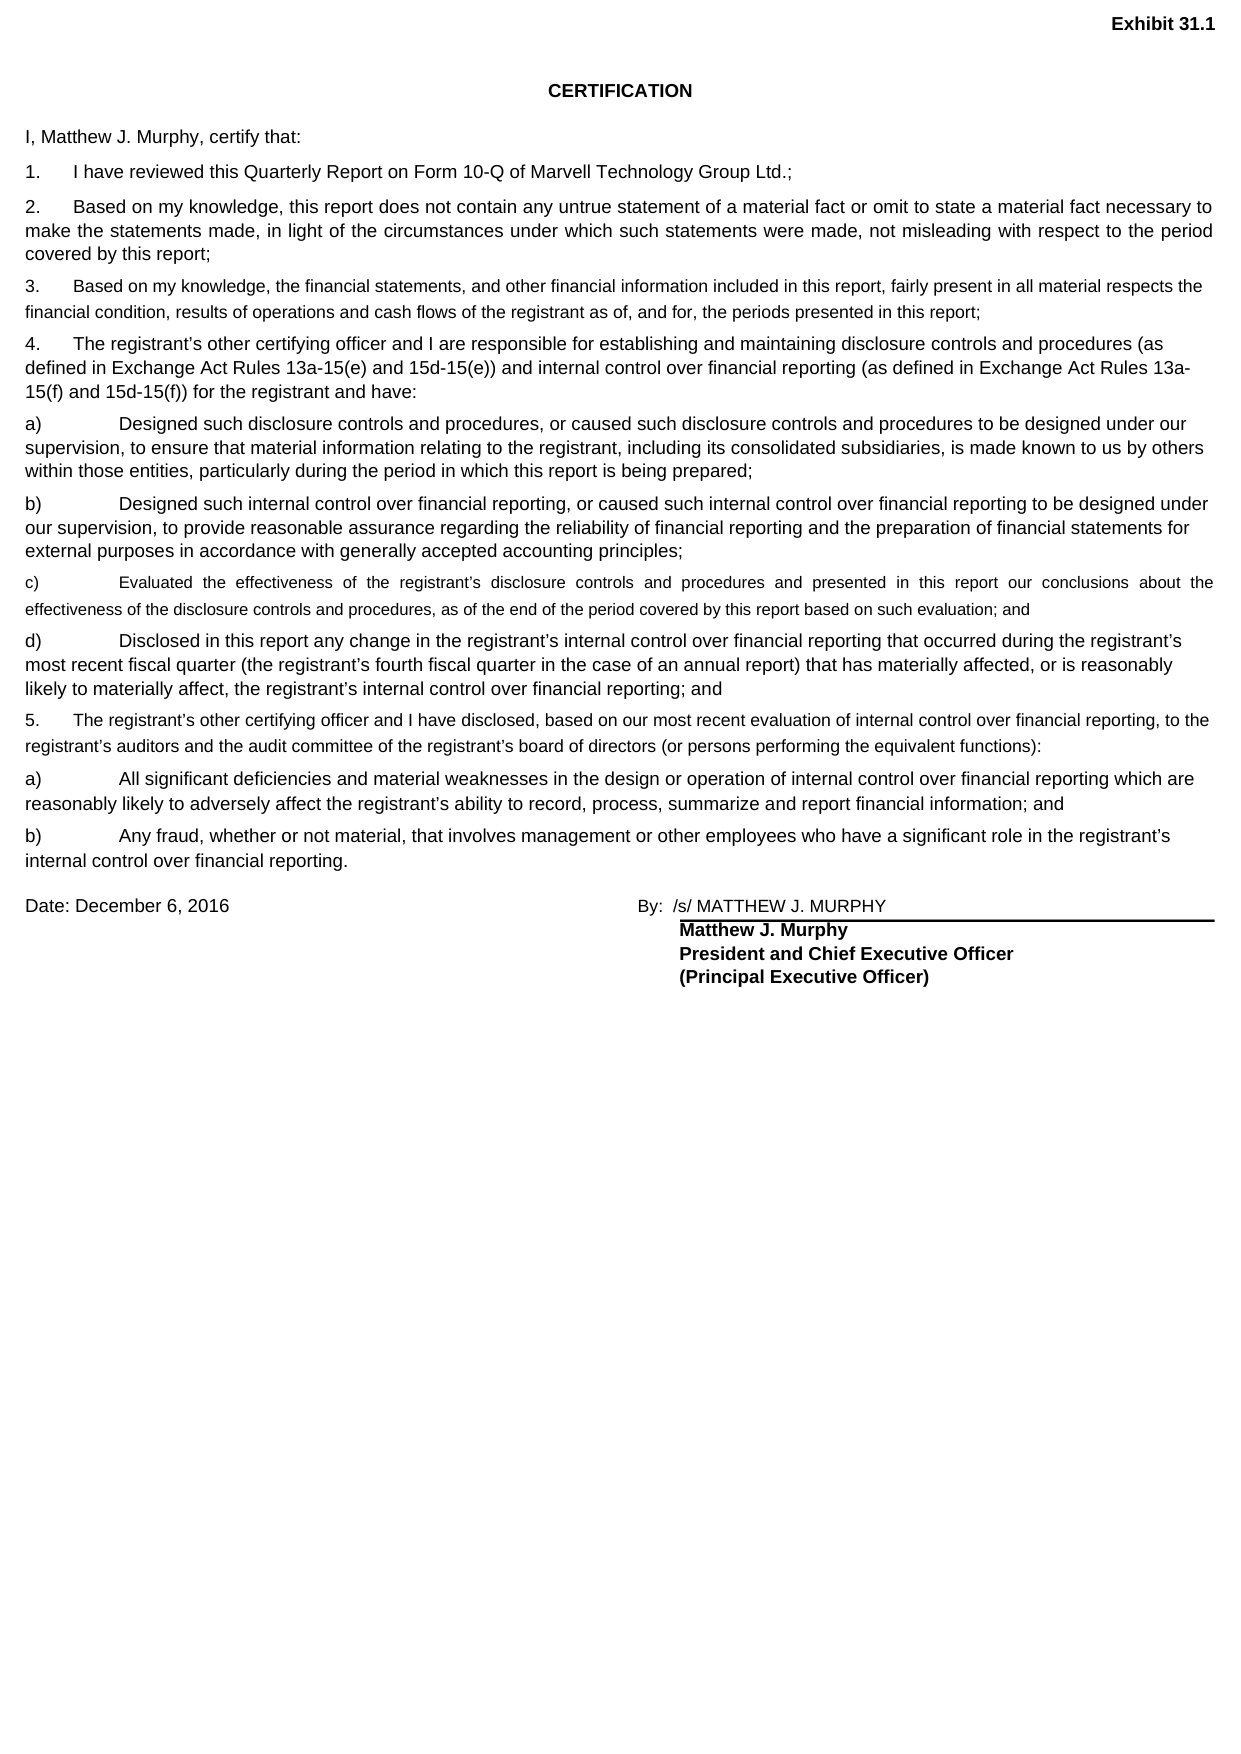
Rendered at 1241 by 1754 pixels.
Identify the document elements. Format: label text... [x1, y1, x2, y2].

list I have reviewed this Quarterly Report on Form 10-Q of Marvell Technology Group Ltd.; [25, 161, 1215, 182]
list The registrant’s other certifying officer and I are responsible for establishing and maintaining disclosure controls and procedures (as defined in Exchange Act Rules 13a-15(e) and 15d-15(e)) and internal control over financial reporting (as defined in Exchange Act Rules 13a-15(f) and 15d-15(f)) for the registrant and have: [25, 333, 1215, 402]
list Designed such disclosure controls and procedures, or caused such disclosure controls and procedures to be designed under our supervision, to ensure that material information relating to the registrant, including its consolidated subsidiaries, is made known to us by others within those entities, particularly during the period in which this report is being prepared; [25, 413, 1215, 482]
list The registrant’s other certifying officer and I have disclosed, based on our most recent evaluation of internal control over financial reporting, to the registrant’s auditors and the audit committee of the registrant’s board of directors (or persons performing the equivalent functions): [25, 710, 1215, 757]
text I, Matthew J. Murphy, certify that: [25, 126, 1215, 147]
list Based on my knowledge, this report does not contain any untrue statement of a material fact or omit to state a material fact necessary to make the statements made, in light of the circumstances under which such statements were made, not misleading with respect to the period covered by this report; [25, 196, 1215, 265]
list Designed such internal control over financial reporting, or caused such internal control over financial reporting to be designed under our supervision, to provide reasonable assurance regarding the reliability of financial reporting and the preparation of financial statements for external purposes in accordance with generally accepted accounting principles; [25, 493, 1215, 562]
list Any fraud, whether or not material, that involves management or other employees who have a significant role in the registrant’s internal control over financial reporting. [25, 825, 1215, 871]
text Matthew J. Murphy [679, 919, 1215, 941]
text President and Chief Executive Officer [679, 943, 1215, 964]
list All significant deficiencies and material weaknesses in the design or operation of internal control over financial reporting which are reasonably likely to adversely affect the registrant’s ability to record, process, summarize and report financial information; and [25, 767, 1215, 814]
list Disclosed in this report any change in the registrant’s internal control over financial reporting that occurred during the registrant’s most recent fiscal quarter (the registrant’s fourth fiscal quarter in the case of an annual report) that has materially affected, or is reasonably likely to materially affect, the registrant’s internal control over financial reporting; and [25, 630, 1215, 699]
list Based on my knowledge, the financial statements, and other financial information included in this report, fairly present in all material respects the financial condition, results of operations and cash flows of the registrant as of, and for, the periods presented in this report; [25, 276, 1215, 322]
list Evaluated the effectiveness of the registrant’s disclosure controls and procedures and presented in this report our conclusions about the effectiveness of the disclosure controls and procedures, as of the end of the period covered by this report based on such evaluation; and [25, 573, 1215, 619]
text Date: December 6, 2016 By: /s/ MATTHEW J. MURPHY [25, 895, 1215, 917]
text Exhibit 31.1 [25, 13, 1215, 34]
text CERTIFICATION [25, 80, 1215, 102]
text (Principal Executive Officer) [679, 965, 1215, 987]
